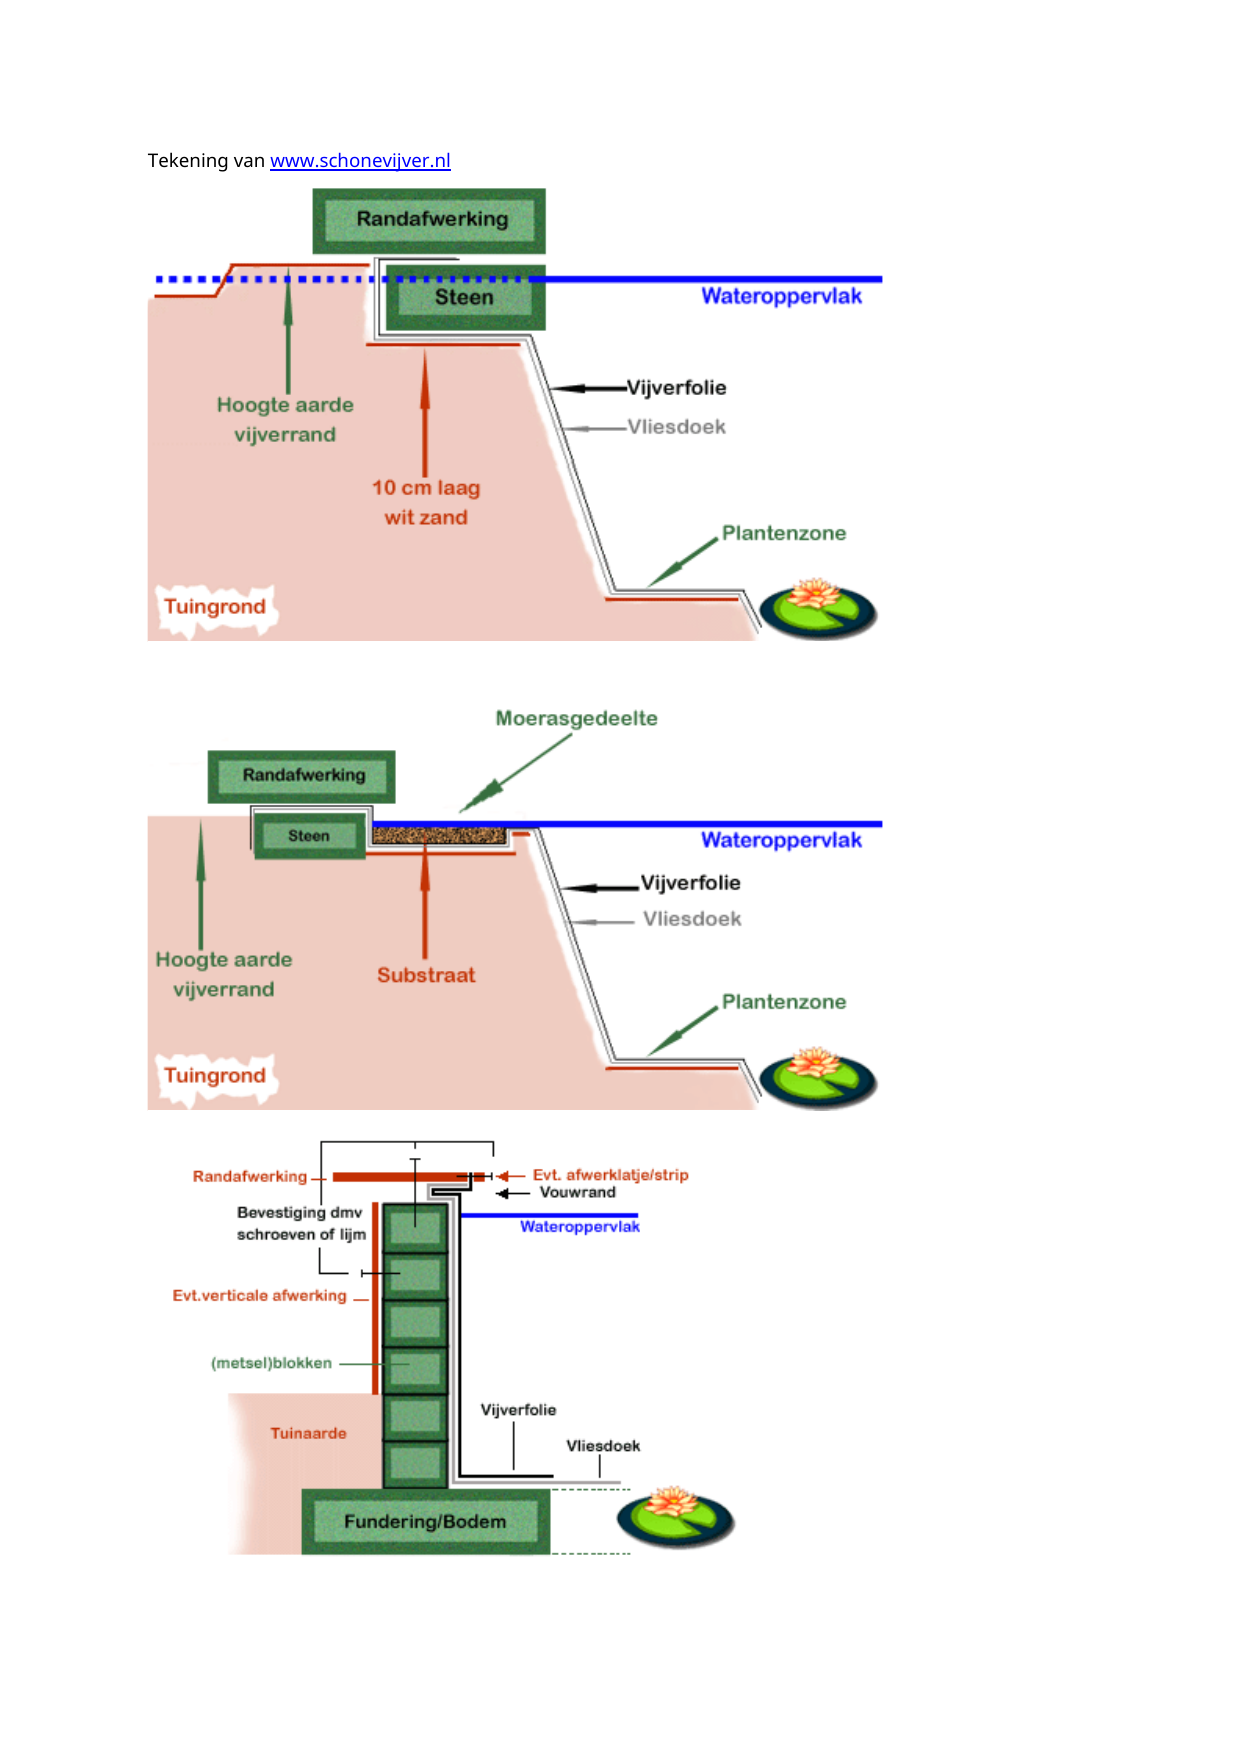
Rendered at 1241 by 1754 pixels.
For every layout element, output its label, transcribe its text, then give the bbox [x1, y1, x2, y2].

text Tekening van www.schonevijver.nl [148, 148, 1093, 173]
picture [147, 173, 903, 1580]
